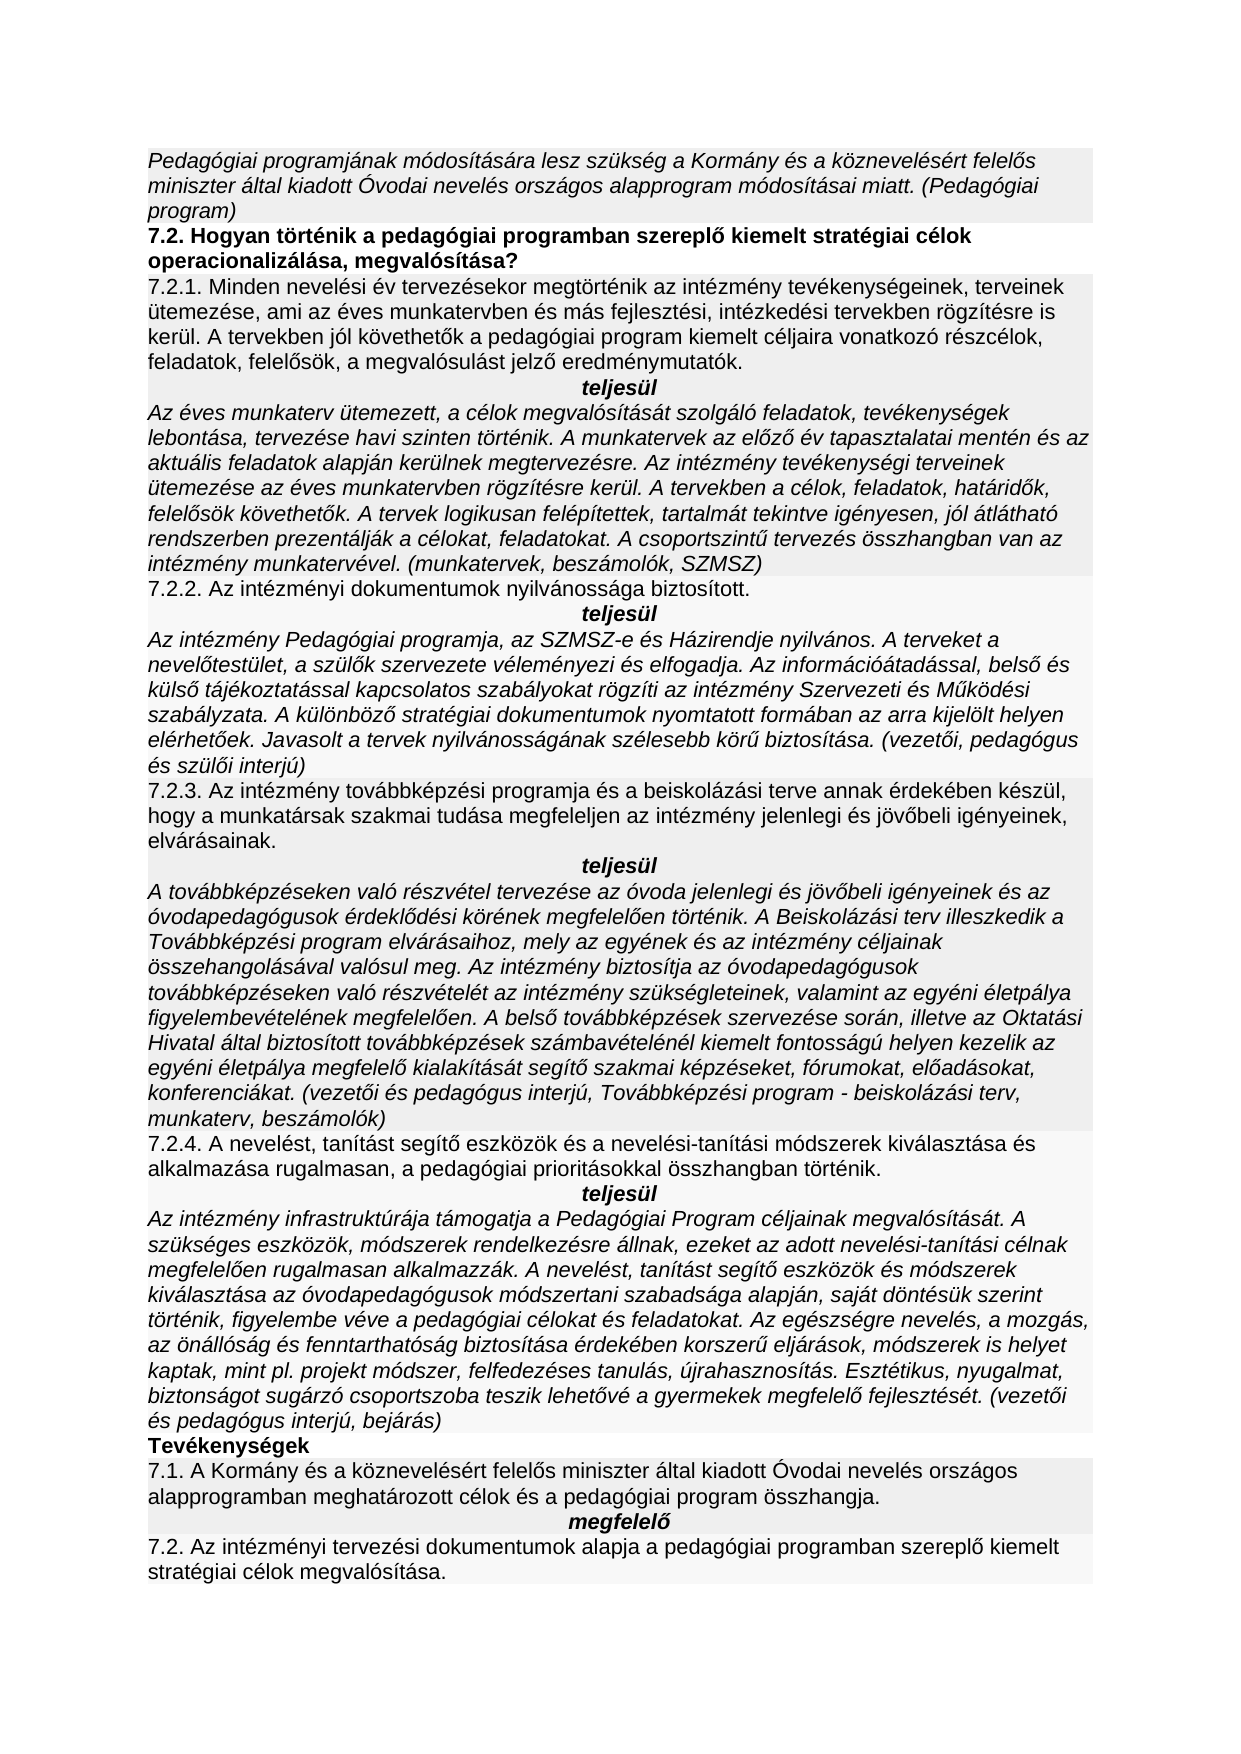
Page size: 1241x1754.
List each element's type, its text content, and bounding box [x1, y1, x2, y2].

text Az éves munkaterv ütemezett, a célok megvalósítását szolgáló feladatok, tevékenységek lebontása, tervezése havi szinten történik. A munkatervek az előző év tapasztalatai mentén és az aktuális feladatok alapján kerülnek megtervezésre. Az intézmény tevékenységi terveinek ütemezése az éves munkatervben rögzítésre kerül. A tervekben a célok, feladatok, határidők, felelősök követhetők. A tervek logikusan felépítettek, tartalmát tekintve igényesen, jól átlátható rendszerben prezentálják a célokat, feladatokat. A csoportszintű tervezés összhangban van az intézmény munkatervével. (munkatervek, beszámolók, SZMSZ) [148, 400, 1093, 576]
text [148, 148, 1093, 223]
text Tevékenységek [148, 1433, 1093, 1458]
text 7.2.1. Minden nevelési év tervezésekor megtörténik az intézmény tevékenységeinek, terveinek ütemezése, ami az éves munkatervben és más fejlesztési, intézkedési tervekben rögzítésre is kerül. A tervekben jól követhetők a pedagógiai program kiemelt céljaira vonatkozó részcélok, feladatok, felelősök, a megvalósulást jelző eredménymutatók. [148, 274, 1093, 374]
text 7.2.3. Az intézmény továbbképzési programja és a beiskolázási terve annak érdekében készül, hogy a munkatársak szakmai tudása megfeleljen az intézmény jelenlegi és jövőbeli igényeinek, elvárásainak. [148, 778, 1093, 853]
text teljesül [148, 1181, 1093, 1206]
text Az intézmény Pedagógiai programja, az SZMSZ-e és Házirendje nyilvános. A terveket a nevelőtestület, a szülők szervezete véleményezi és elfogadja. Az információátadással, belső és külső tájékoztatással kapcsolatos szabályokat rögzíti az intézmény Szervezeti és Működési szabályzata. A különböző stratégiai dokumentumok nyomtatott formában az arra kijelölt helyen elérhetőek. Javasolt a tervek nyilvánosságának szélesebb körű biztosítása. (vezetői, pedagógus és szülői interjú) [148, 627, 1093, 778]
text megfelelő [148, 1509, 1093, 1534]
text teljesül [148, 853, 1093, 879]
text 7.2. Hogyan történik a pedagógiai programban szereplő kiemelt stratégiai célok operacionalizálása, megvalósítása? [148, 223, 1093, 274]
text 7.2.2. Az intézményi dokumentumok nyilvánossága biztosított. [148, 576, 1093, 601]
text 7.2.4. A nevelést, tanítást segítő eszközök és a nevelési-tanítási módszerek kiválasztása és alkalmazása rugalmasan, a pedagógiai prioritásokkal összhangban történik. [148, 1131, 1093, 1181]
text 7.1. A Kormány és a köznevelésért felelős miniszter által kiadott Óvodai nevelés országos alapprogramban meghatározott célok és a pedagógiai program összhangja. [148, 1458, 1093, 1509]
text teljesül [148, 601, 1093, 627]
text Az intézmény infrastruktúrája támogatja a Pedagógiai Program céljainak megvalósítását. A szükséges eszközök, módszerek rendelkezésre állnak, ezeket az adott nevelési-tanítási célnak megfelelően rugalmasan alkalmazzák. A nevelést, tanítást segítő eszközök és módszerek kiválasztása az óvodapedagógusok módszertani szabadsága alapján, saját döntésük szerint történik, figyelembe véve a pedagógiai célokat és feladatokat. Az egészségre nevelés, a mozgás, az önállóság és fenntarthatóság biztosítása érdekében korszerű eljárások, módszerek is helyet kaptak, mint pl. projekt módszer, felfedezéses tanulás, újrahasznosítás. Esztétikus, nyugalmat, biztonságot sugárzó csoportszoba teszik lehetővé a gyermekek megfelelő fejlesztését. (vezetői és pedagógus interjú, bejárás) [148, 1206, 1093, 1433]
text A továbbképzéseken való részvétel tervezése az óvoda jelenlegi és jövőbeli igényeinek és az óvodapedagógusok érdeklődési körének megfelelően történik. A Beiskolázási terv illeszkedik a Továbbképzési program elvárásaihoz, mely az egyének és az intézmény céljainak összehangolásával valósul meg. Az intézmény biztosítja az óvodapedagógusok továbbképzéseken való részvételét az intézmény szükségleteinek, valamint az egyéni életpálya figyelembevételének megfelelően. A belső továbbképzések szervezése során, illetve az Oktatási Hivatal által biztosított továbbképzések számbavételénél kiemelt fontosságú helyen kezelik az egyéni életpálya megfelelő kialakítását segítő szakmai képzéseket, fórumokat, előadásokat, konferenciákat. (vezetői és pedagógus interjú, Továbbképzési program - beiskolázási terv, munkaterv, beszámolók) [148, 879, 1093, 1131]
text teljesül [148, 374, 1093, 400]
text 7.2. Az intézményi tervezési dokumentumok alapja a pedagógiai programban szereplő kiemelt stratégiai célok megvalósítása. [148, 1534, 1093, 1584]
